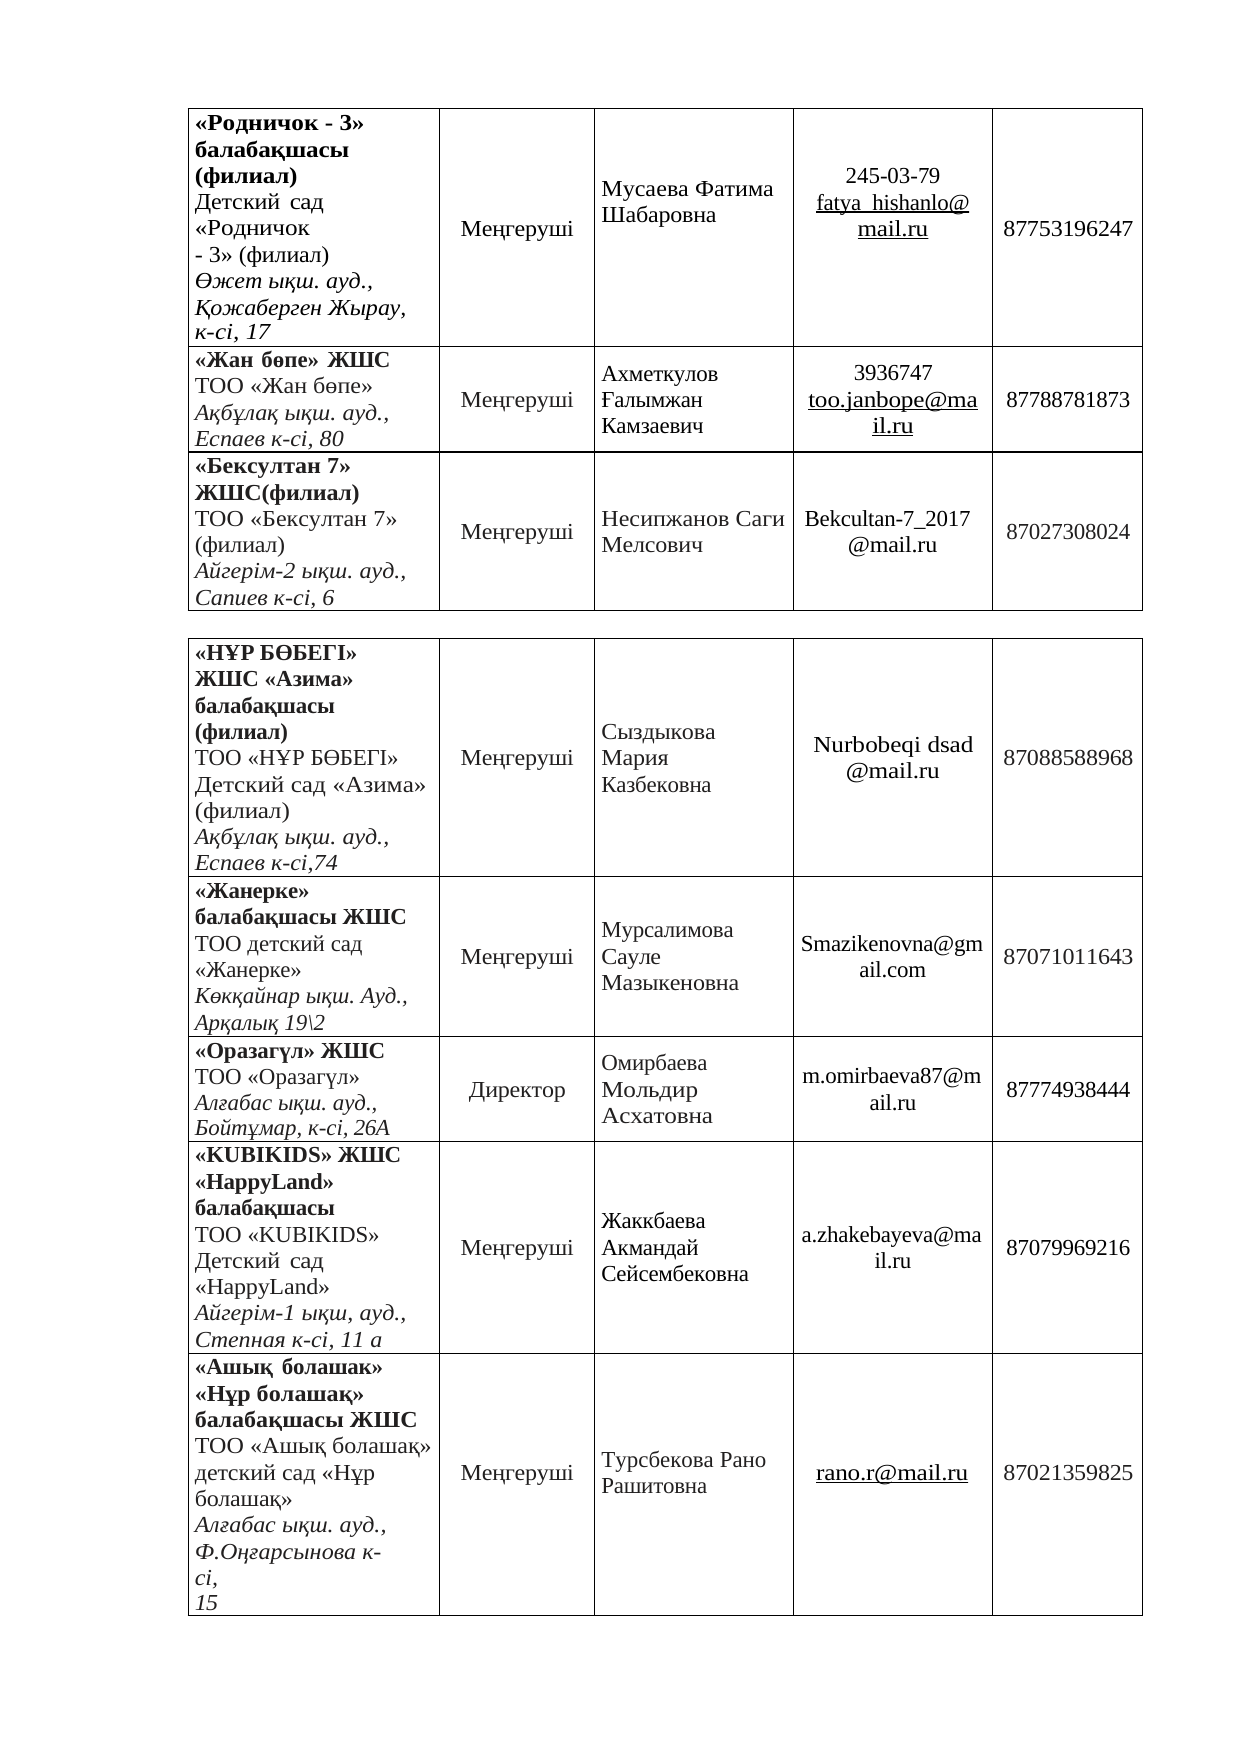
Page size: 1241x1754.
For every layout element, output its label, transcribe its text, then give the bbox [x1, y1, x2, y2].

table_header «НҰР БӨБЕГІ» ЖШС «Азима» балабақшасы (филиал) ТОО «НҰР БӨБЕГІ» Детский сад «Азима» (филиал) Ақбұлақ ықш. ауд., Еспаев к-сі,74 [189, 639, 439, 876]
table_cell «Бексултан 7» ЖШС(филиал) ТОО «Бексултан 7» (филиал) Айгерім-2 ықш. ауд., Сапиев к-сі, 6 [189, 453, 439, 610]
table_cell Меңгеруші [440, 1142, 594, 1352]
table_cell Bekcultan-7_2017 @mail.ru [794, 453, 992, 610]
table_cell Меңгеруші [440, 109, 594, 346]
table_header Nurbobeqi dsad @mail.ru [794, 639, 992, 876]
table_cell 87079969216 [993, 1142, 1142, 1352]
table_cell Меңгеруші [440, 1354, 594, 1615]
table_cell 87774938444 [993, 1037, 1142, 1141]
table_cell «Жанерке» балабақшасы ЖШС ТОО детский сад «Жанерке» Көкқайнар ықш. Ауд., Арқалық 19\2 [189, 877, 439, 1036]
table_cell Меңгеруші [440, 347, 594, 451]
table_cell «Ашық болашак» «Нұр болашақ» балабақшасы ЖШС ТОО «Ашық болашақ» детский сад «Нұр болашақ» Алғабас ықш. ауд., Ф.Оңғарсынова к-сі, 15 [189, 1354, 439, 1615]
table_cell 87021359825 [993, 1354, 1142, 1615]
table_cell «Оразагүл» ЖШС ТОО «Оразагүл» Алғабас ықш. ауд., Бойтұмар, к-сі, 26А [189, 1037, 439, 1141]
table_header Сыздыкова Мария Казбековна [595, 639, 793, 876]
table_cell «Родничок - 3» балабақшасы (филиал) Детский сад «Родничок - 3» (филиал) Өжет ықш. ауд., Қожаберген Жырау, к-сі, 17 [189, 109, 439, 346]
table_cell Ахметкулов Ғалымжан Камзаевич [595, 347, 793, 451]
table_cell Жаккбаева Акмандай Сейсембековна [595, 1142, 793, 1352]
table_cell 87788781873 [993, 347, 1142, 451]
table_cell 3936747 too.janbope@ma il.ru [794, 347, 992, 451]
table_cell Мусаева Фатима Шабаровна [595, 109, 793, 346]
table_cell 87027308024 [993, 453, 1142, 610]
table_cell a.zhakebayeva@ma il.ru [794, 1142, 992, 1352]
table_cell Омирбаева Мольдир Асхатовна [595, 1037, 793, 1141]
table_cell «KUBIKIDS» ЖШС «HappyLand» балабақшасы ТОО «KUBIKIDS» Детский сад «HappyLand» Айгерім-1 ықш, ауд., Степная к-сі, 11 а [189, 1142, 439, 1352]
table_cell 87071011643 [993, 877, 1142, 1036]
table_cell Smazikenovna@gm ail.com [794, 877, 992, 1036]
table_cell Турсбекова Рано Рашитовна [595, 1354, 793, 1615]
table_cell 87753196247 [993, 109, 1142, 346]
table_cell Мурсалимова Сауле Мазыкеновна [595, 877, 793, 1036]
table_cell rano.r@mail.ru [794, 1354, 992, 1615]
table_cell 245-03-79 fatya_hishanlo@ mail.ru [794, 109, 992, 346]
table_cell Несипжанов Саги Мелсович [595, 453, 793, 610]
table_cell Меңгеруші [440, 453, 594, 610]
table_cell «Жан бөпе» ЖШС ТОО «Жан бөпе» Ақбұлақ ықш. ауд., Еспаев к-сі, 80 [189, 347, 439, 451]
table_header 87088588968 [993, 639, 1142, 876]
table_cell Меңгеруші [440, 877, 594, 1036]
table_cell m.omirbaeva87@m ail.ru [794, 1037, 992, 1141]
table_cell Директор [440, 1037, 594, 1141]
table_header Меңгеруші [440, 639, 594, 876]
